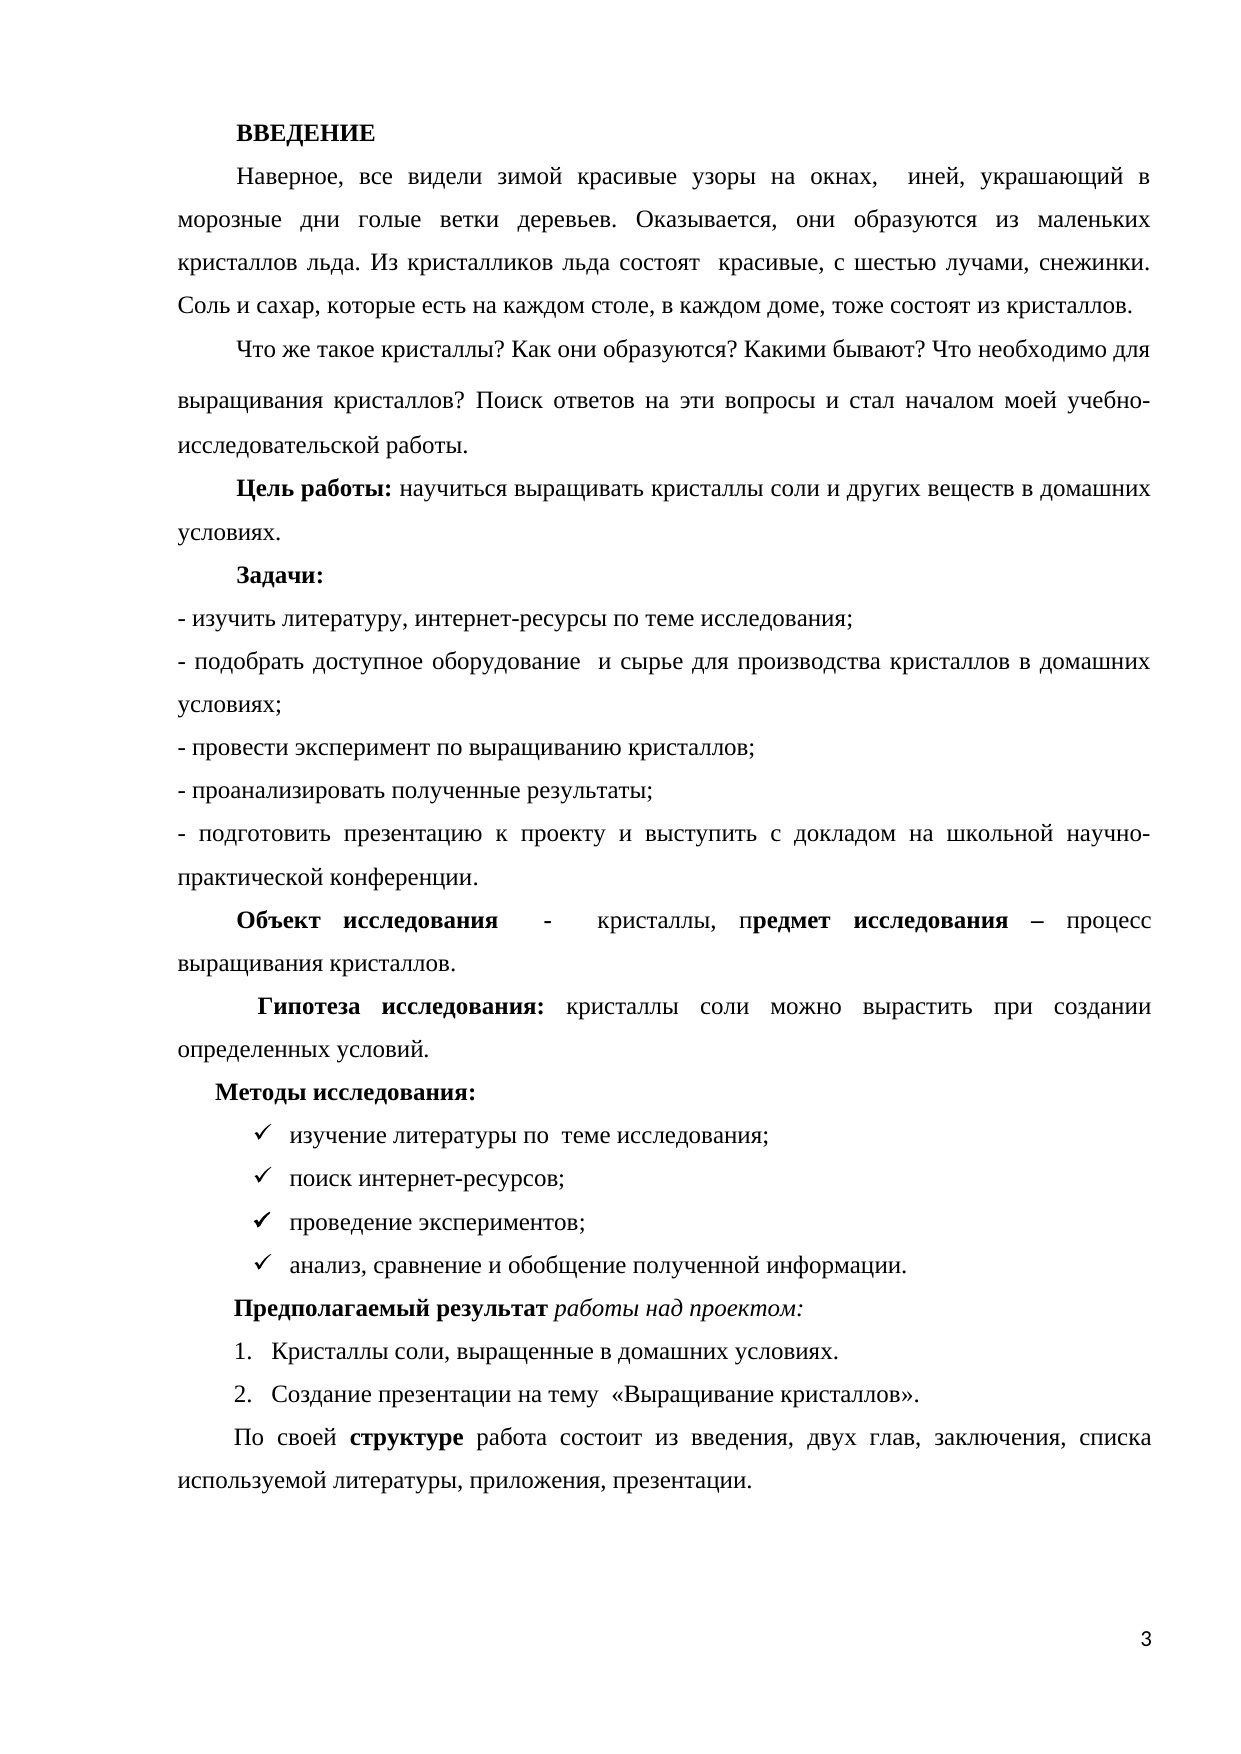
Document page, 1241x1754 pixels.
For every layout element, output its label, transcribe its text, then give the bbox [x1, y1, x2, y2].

list Создание презентации на тему «Выращивание кристаллов». [233, 1379, 1152, 1408]
text - проанализировать полученные результаты; [177, 775, 1152, 804]
text По своей структуре работа состоит из введения, двух глав, заключения, списка используемой литературы, приложения, презентации. [177, 1422, 1152, 1494]
list анализ, сравнение и обобщение полученной информации. [252, 1250, 1152, 1278]
text - подобрать доступное оборудование и сырье для производства кристаллов в домашних условиях; [177, 646, 1152, 718]
text - провести эксперимент по выращиванию кристаллов; [177, 732, 1152, 761]
text Объект исследования - кристаллы, предмет исследования – процесс выращивания кристаллов. [177, 905, 1152, 977]
text - подготовить презентацию к проекту и выступить с докладом на школьной научно-практической конференции. [177, 818, 1152, 890]
text Цель работы: научиться выращивать кристаллы соли и других веществ в домашних условиях. [177, 473, 1152, 545]
list проведение экспериментов; [252, 1207, 1152, 1235]
list поиск интернет-ресурсов; [252, 1163, 1152, 1192]
list изучение литературы по теме исследования; [252, 1120, 1152, 1149]
list Кристаллы соли, выращенные в домашних условиях. [233, 1336, 1152, 1365]
text Наверное, все видели зимой красивые узоры на окнах, иней, украшающий в морозные дни голые ветки деревьев. Оказывается, они образуются из маленьких кристаллов льда. Из кристалликов льда состоят красивые, с шестью лучами, снежинки. Соль и сахар, которые есть на каждом столе, в каждом доме, тоже состоят из кристаллов. [177, 161, 1152, 319]
text ВВЕДЕНИЕ [177, 118, 1152, 147]
text Гипотеза исследования: кристаллы соли можно вырастить при создании определенных условий. [177, 991, 1152, 1063]
text Что же такое кристаллы? Как они образуются? Какими бывают? Что необходимо для выращивания кристаллов? Поиск ответов на эти вопросы и стал началом моей учебно-исследовательской работы. [177, 334, 1152, 459]
text Методы исследования: [215, 1077, 1152, 1106]
text Задачи: [177, 560, 1152, 588]
text Предполагаемый результат работы над проектом: [177, 1293, 1152, 1322]
text - изучить литературу, интернет-ресурсы по теме исследования; [177, 603, 1152, 632]
